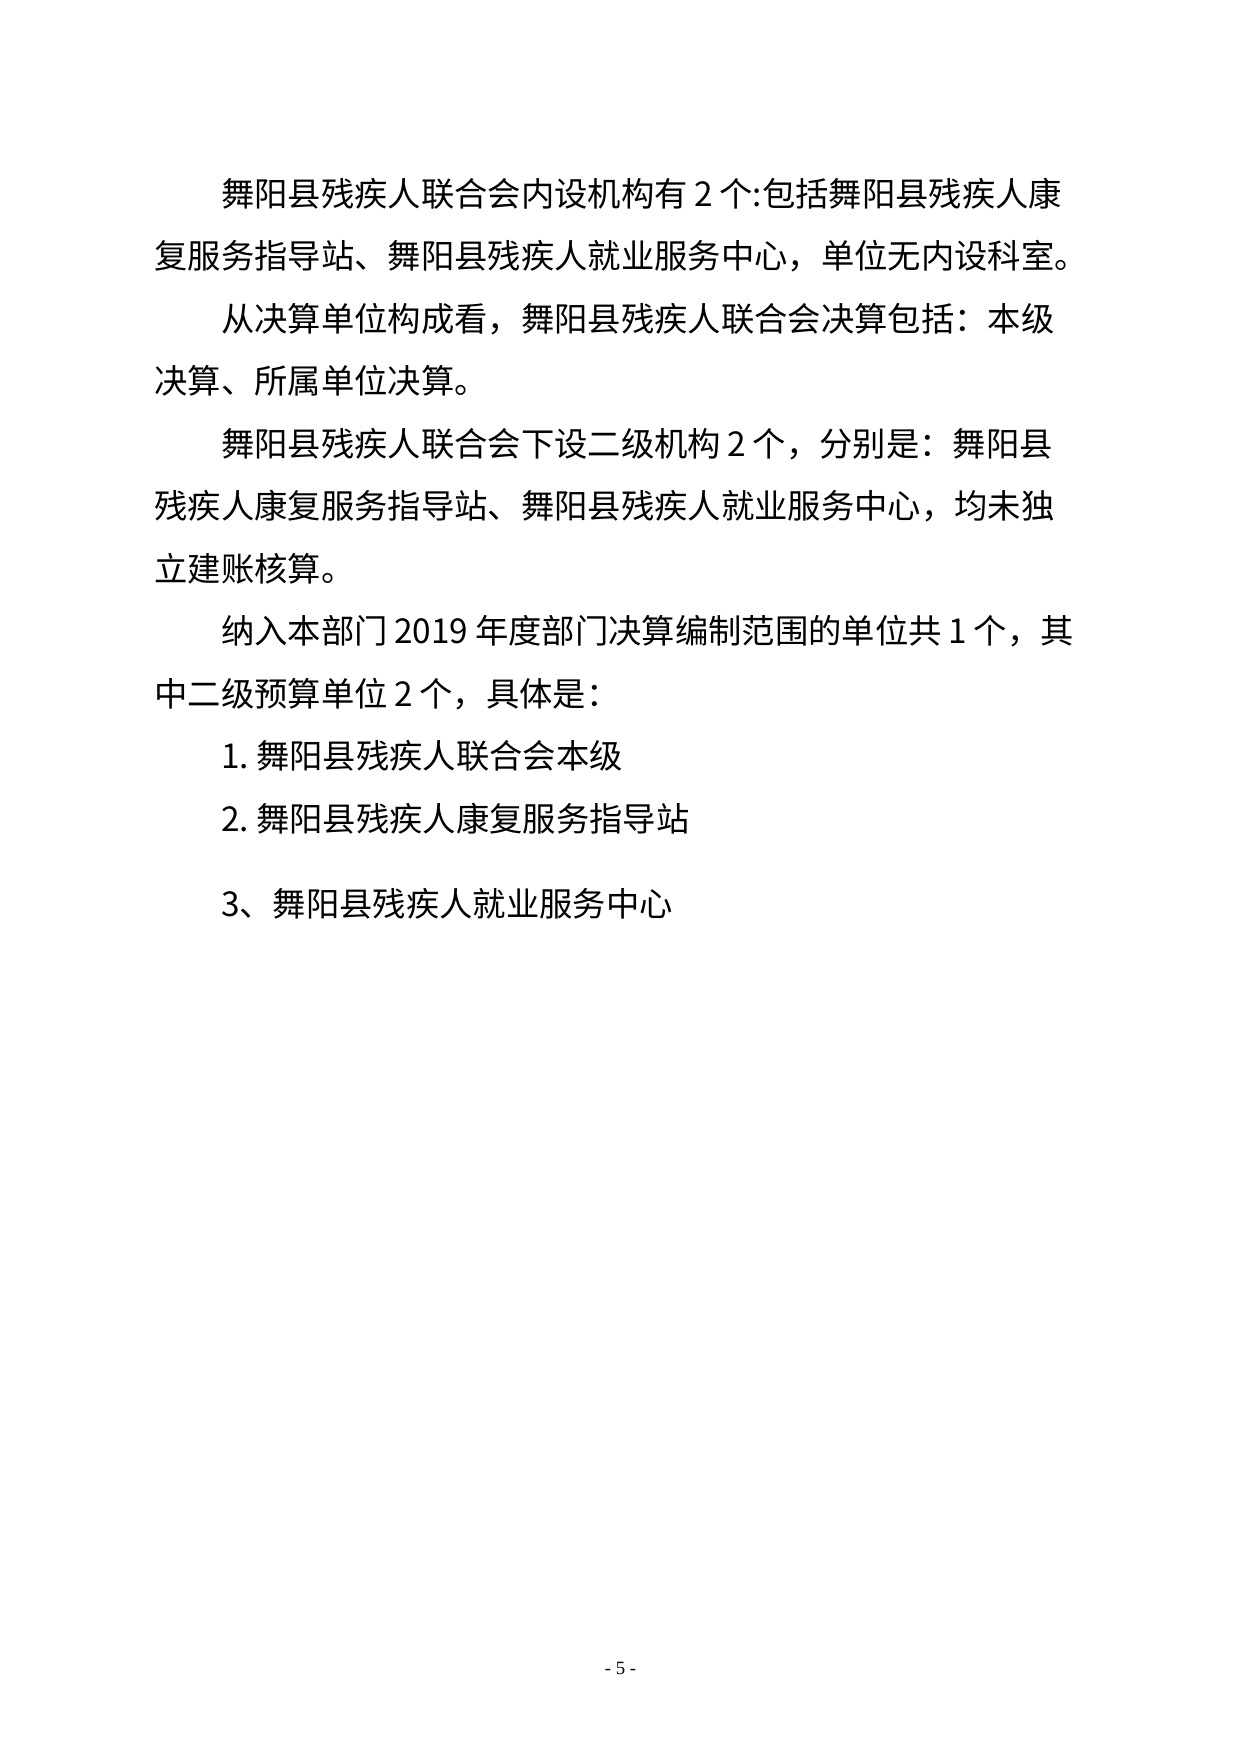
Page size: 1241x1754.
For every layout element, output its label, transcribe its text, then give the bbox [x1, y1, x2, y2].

text 舞阳县残疾人联合会下设二级机构2个，分别是：舞阳县残疾人康复服务指导站、舞阳县残疾人就业服务中心，均未独立建账核算。 [154, 406, 1080, 594]
text 3、舞阳县残疾人就业服务中心 [187, 866, 1054, 928]
text 舞阳县残疾人联合会内设机构有2个:包括舞阳县残疾人康复服务指导站、舞阳县残疾人就业服务中心，单位无内设科室。 [154, 156, 1080, 281]
text 2. 舞阳县残疾人康复服务指导站 [154, 781, 1080, 844]
text 从决算单位构成看，舞阳县残疾人联合会决算包括：本级决算、所属单位决算。 [154, 281, 1080, 406]
text 纳入本部门2019年度部门决算编制范围的单位共1个，其中二级预算单位2个，具体是： [154, 594, 1080, 719]
text 1. 舞阳县残疾人联合会本级 [154, 719, 1080, 781]
